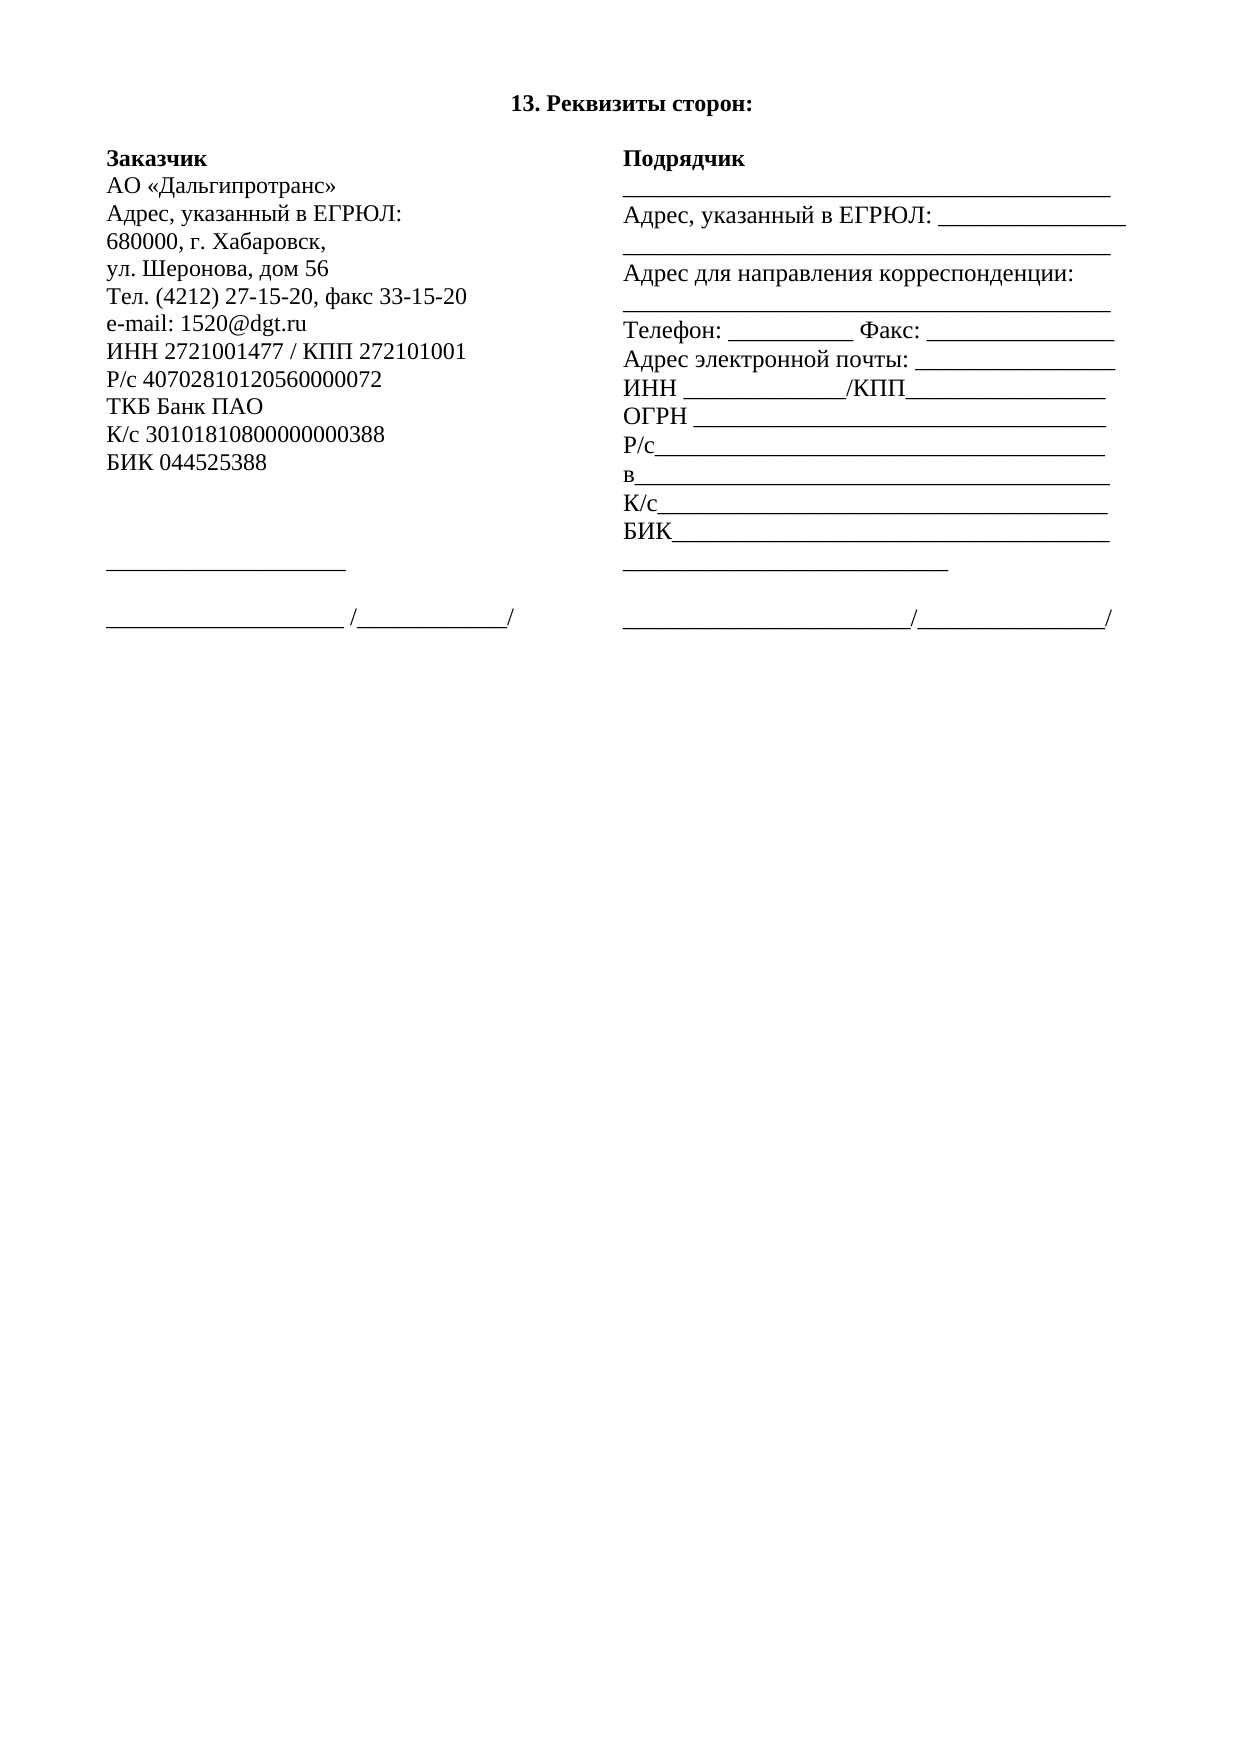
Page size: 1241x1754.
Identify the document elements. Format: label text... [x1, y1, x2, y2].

table_cell АО «Дальгипротранс» Адрес, указанный в ЕГРЮЛ: 680000, г. Хабаровск, ул. Шеронова, дом 56 Тел. (4212) 27-15-20, факс 33-15-20 e-mail: 1520@dgt.ru ИНН 2721001477 / КПП 272101001 Р/с 40702810120560000072 ТКБ Банк ПАО К/с 30101810800000000388 БИК 044525388 [99, 171, 616, 475]
text 13. Реквизиты сторон: [106, 89, 1157, 116]
table_header Подрядчик [616, 144, 1162, 171]
table_cell _______________________________________ Адрес, указанный в ЕГРЮЛ: _______________ _______________________________________ Адрес для направления корреспонденции: _______________________________________ Телефон: __________ Факс: _______________ Адрес электронной почты: ________________ ИНН _____________/КПП________________ ОГРН _________________________________ Р/с____________________________________ в______________________________________ К/с____________________________________ БИК___________________________________ __________________________ _______________________/_______________/ [616, 171, 1162, 675]
table_header Заказчик [99, 144, 616, 171]
table_cell ____________________ ___________________ /____________/ [99, 475, 616, 675]
